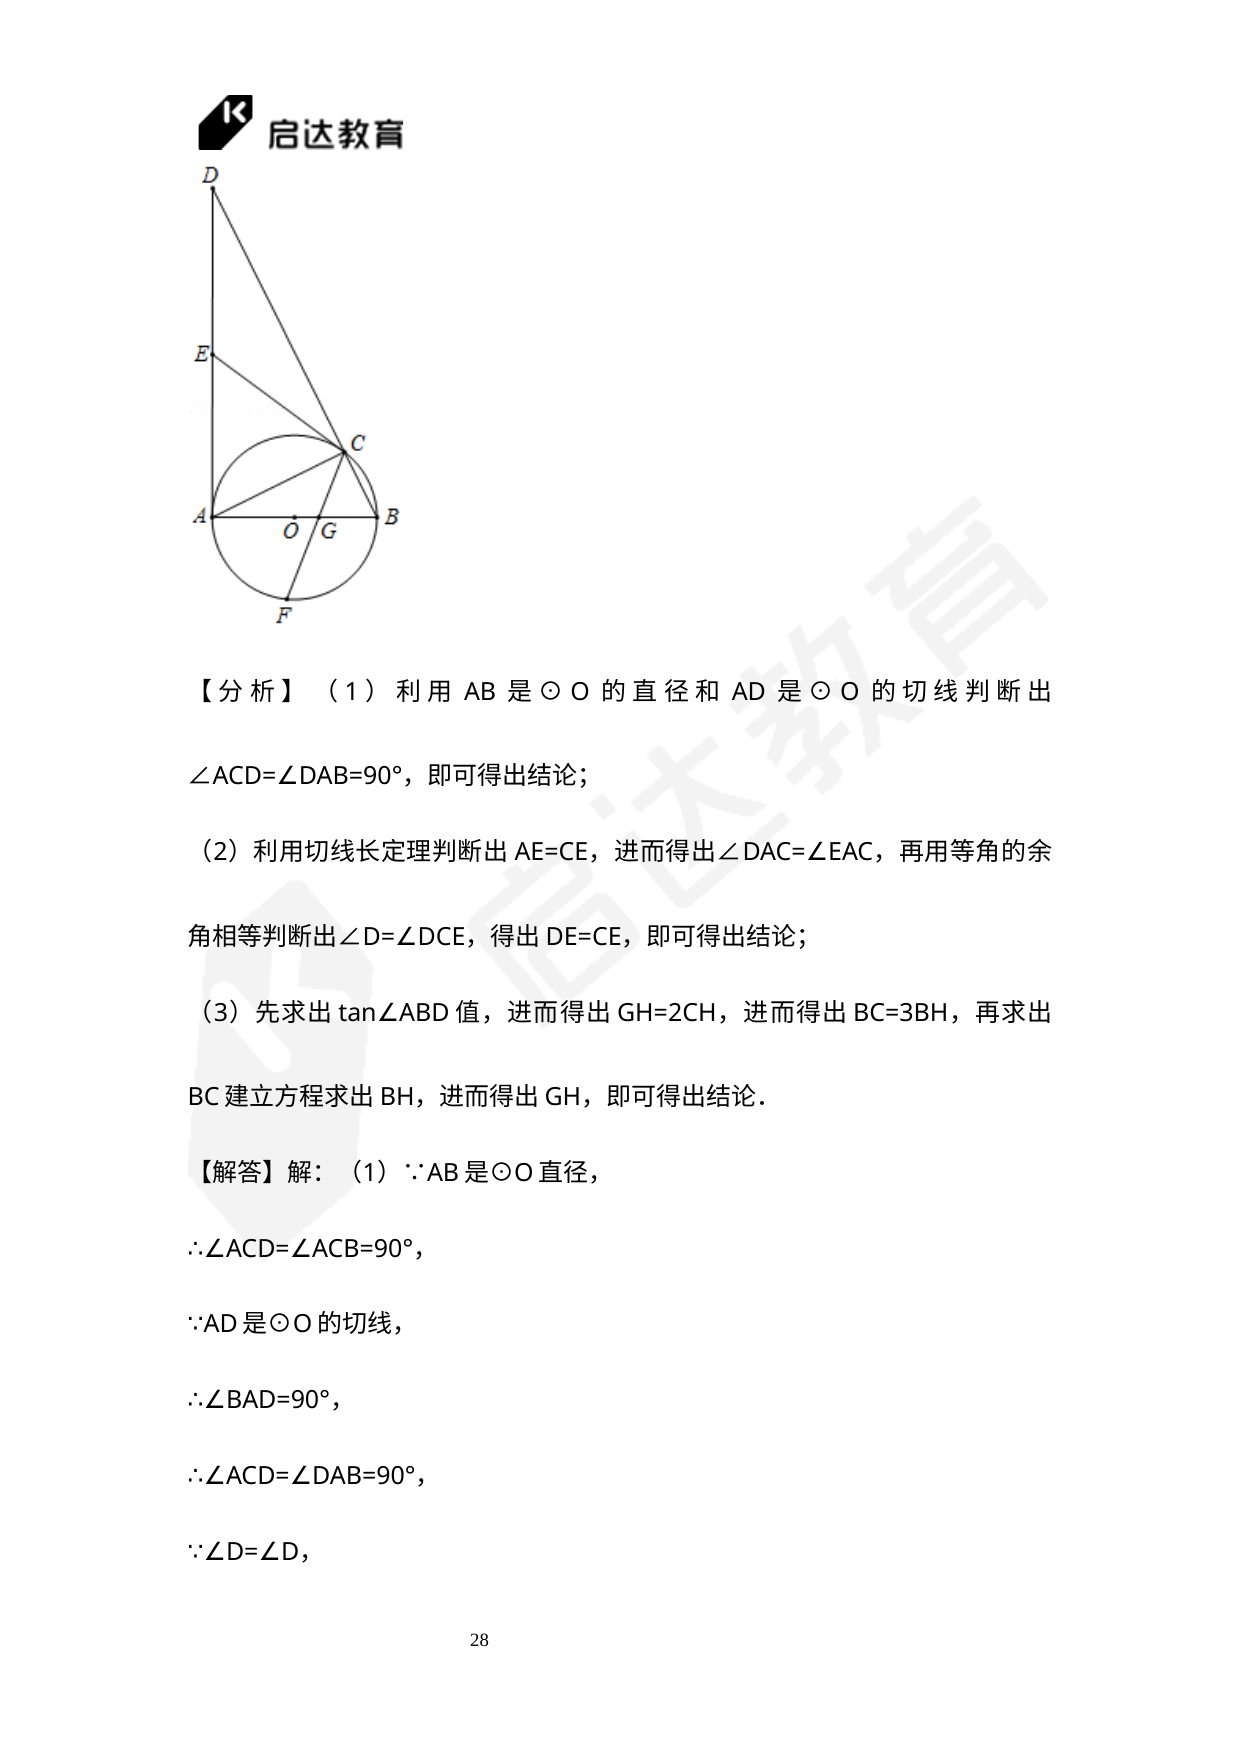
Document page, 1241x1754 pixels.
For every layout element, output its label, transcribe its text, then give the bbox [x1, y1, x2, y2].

text （3）先求出tan∠ABD值，进而得出GH=2CH，进而得出BC=3BH，再求出BC建立方程求出BH，进而得出GH，即可得出结论． [187, 978, 1053, 1127]
picture [187, 162, 404, 628]
text 【分析】（1）利用AB是⊙O的直径和AD是⊙O的切线判断出∠ACD=∠DAB=90°，即可得出结论； [187, 657, 1053, 806]
text ∴∠ACD=∠DAB=90°， [187, 1441, 1053, 1506]
picture [198, 95, 404, 150]
text 【解答】解：（1）∵AB是⊙O直径， [187, 1138, 1053, 1203]
text ∴∠ACD=∠ACB=90°， [187, 1214, 1053, 1279]
text ∴∠BAD=90°， [187, 1365, 1053, 1430]
text ∵AD是⊙O的切线， [187, 1289, 1053, 1354]
text ∵∠D=∠D， [187, 1517, 1053, 1582]
text （2）利用切线长定理判断出AE=CE，进而得出∠DAC=∠EAC，再用等角的余角相等判断出∠D=∠DCE，得出DE=CE，即可得出结论； [187, 817, 1053, 967]
